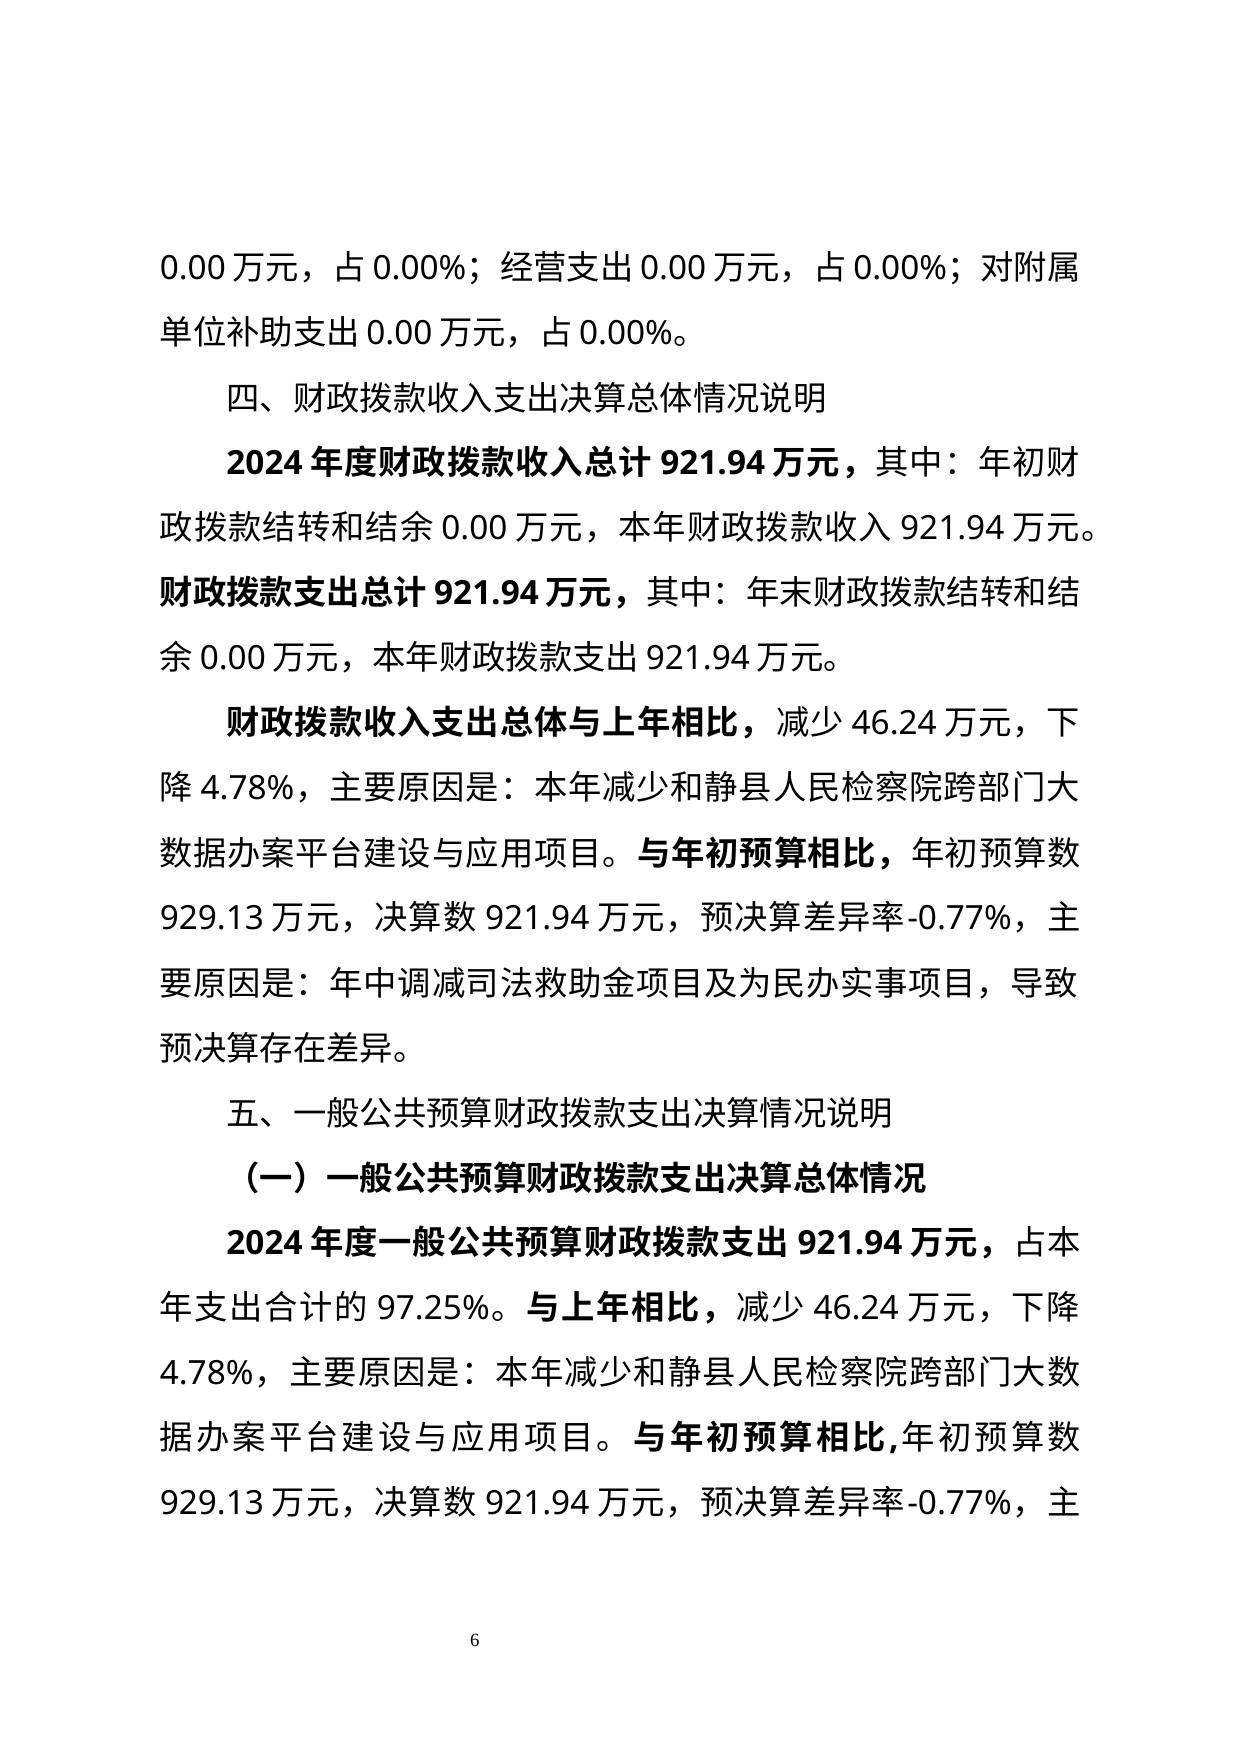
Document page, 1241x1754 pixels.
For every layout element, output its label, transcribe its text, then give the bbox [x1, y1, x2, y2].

text 五、一般公共预算财政拨款支出决算情况说明 [159, 1078, 1081, 1143]
text 四、财政拨款收入支出决算总体情况说明 [159, 363, 1081, 428]
text 财政拨款收入支出总体与上年相比，减少46.24万元，下降4.78%，主要原因是：本年减少和静县人民检察院跨部门大数据办案平台建设与应用项目。与年初预算相比，年初预算数929.13万元，决算数921.94万元，预决算差异率-0.77%，主要原因是：年中调减司法救助金项目及为民办实事项目，导致预决算存在差异。 [159, 688, 1081, 1078]
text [159, 1208, 1081, 1533]
text 2024年度财政拨款收入总计921.94万元，其中：年初财政拨款结转和结余0.00万元，本年财政拨款收入921.94万元。财政拨款支出总计921.94万元，其中：年末财政拨款结转和结余0.00万元，本年财政拨款支出921.94万元。 [159, 428, 1081, 688]
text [159, 233, 1081, 363]
text （一）一般公共预算财政拨款支出决算总体情况 [159, 1143, 1081, 1208]
